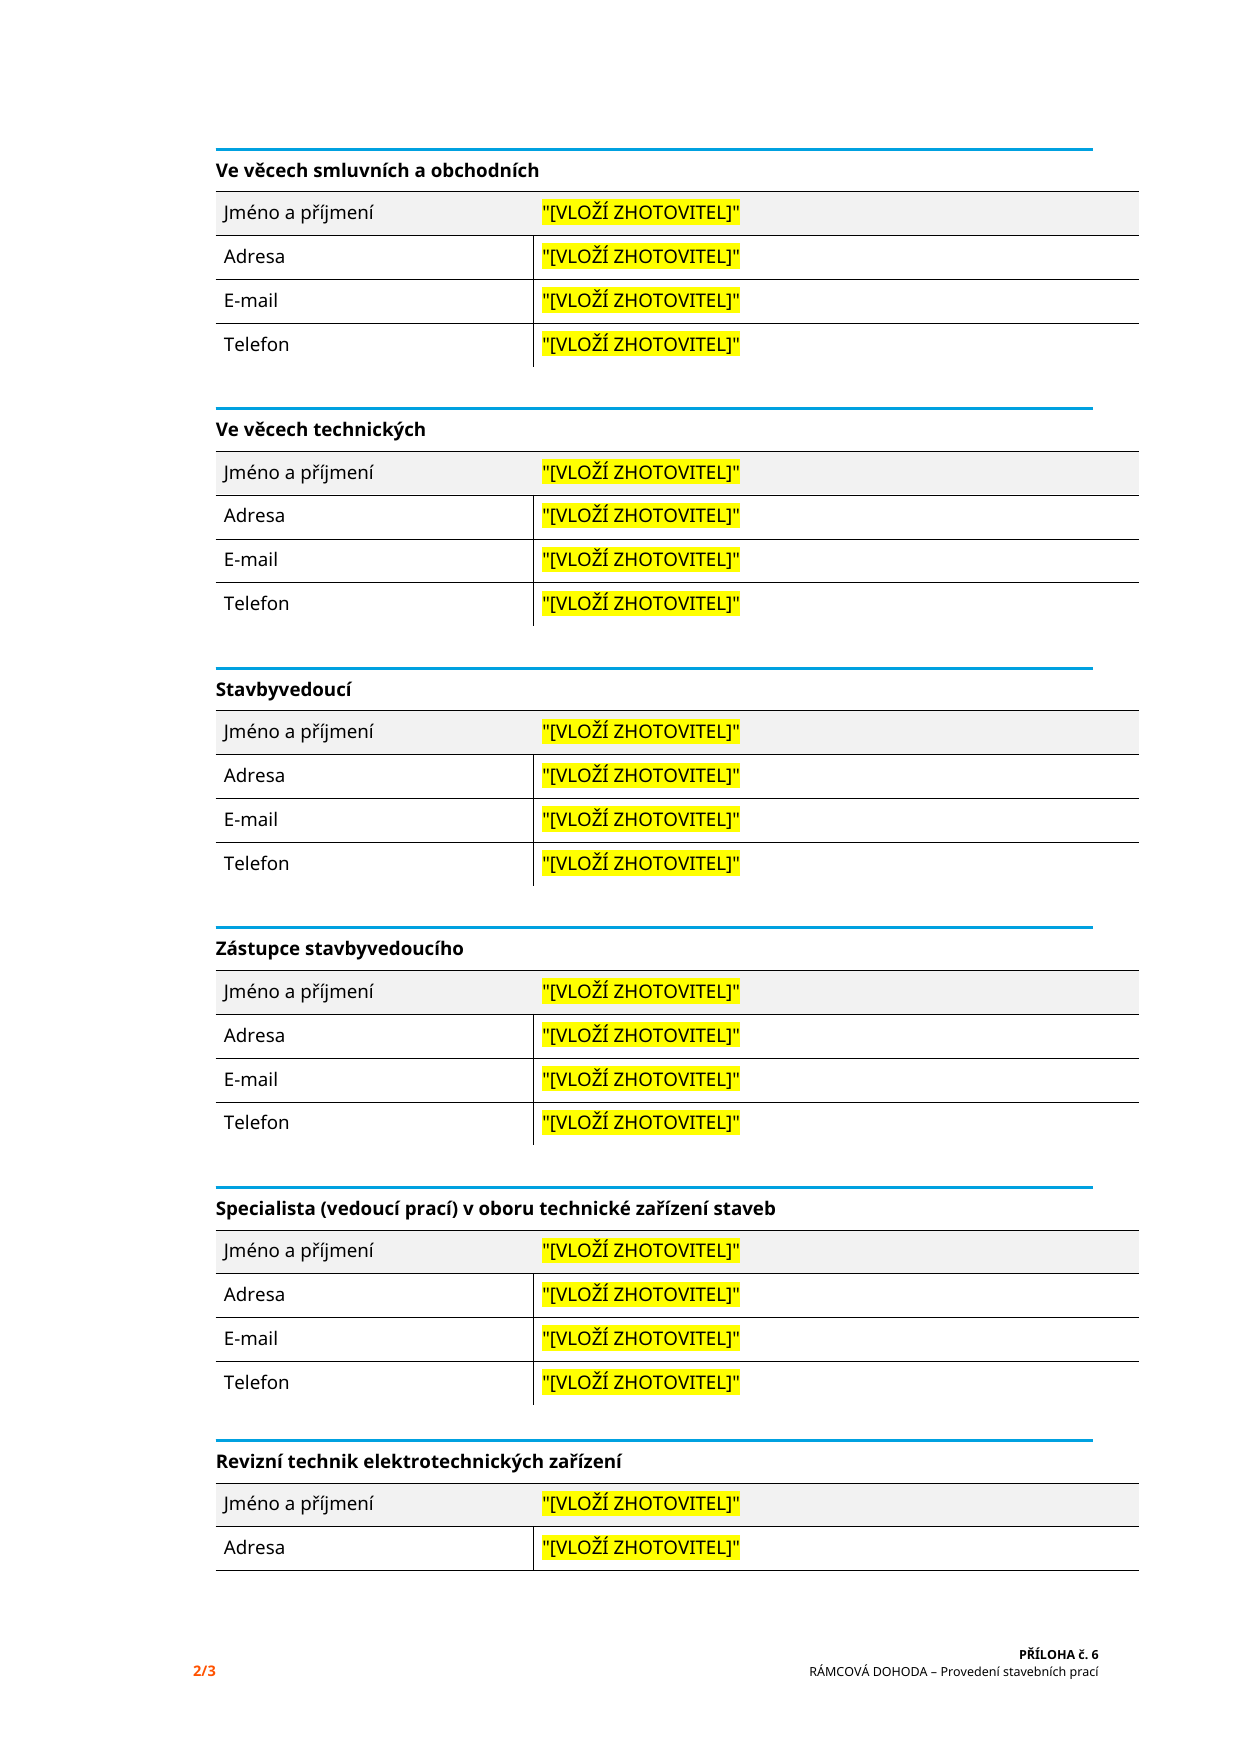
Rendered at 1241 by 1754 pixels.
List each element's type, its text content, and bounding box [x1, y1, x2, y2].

text Revizní technik elektrotechnických zařízení [216, 1442, 1093, 1474]
table_header Jméno a příjmení [216, 192, 534, 235]
table_cell "[VLOŽÍ ZHOTOVITEL]" [534, 540, 1139, 582]
table_header Jméno a příjmení [216, 1231, 534, 1273]
table_cell E-mail [216, 799, 533, 842]
table_cell "[VLOŽÍ ZHOTOVITEL]" [534, 1059, 1139, 1101]
table_header "[VLOŽÍ ZHOTOVITEL]" [534, 971, 1139, 1014]
table_cell E-mail [216, 1318, 533, 1361]
text Stavbyvedoucí [216, 670, 1093, 702]
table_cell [534, 1527, 1139, 1570]
table_cell Telefon [216, 843, 533, 886]
text Ve věcech smluvních a obchodních [216, 151, 1093, 182]
table_cell "[VLOŽÍ ZHOTOVITEL]" [534, 280, 1139, 323]
table_header "[VLOŽÍ ZHOTOVITEL]" [534, 1484, 1139, 1526]
table_cell Adresa [216, 496, 533, 538]
table_cell Telefon [216, 583, 533, 626]
table_cell "[VLOŽÍ ZHOTOVITEL]" [534, 1274, 1139, 1317]
table_header "[VLOŽÍ ZHOTOVITEL]" [534, 711, 1139, 754]
table_cell Adresa [216, 1527, 533, 1570]
table_header "[VLOŽÍ ZHOTOVITEL]" [534, 192, 1139, 235]
table_cell Telefon [216, 1362, 533, 1405]
table_cell "[VLOŽÍ ZHOTOVITEL]" [534, 236, 1139, 279]
table_cell "[VLOŽÍ ZHOTOVITEL]" [534, 755, 1139, 798]
table_cell "[VLOŽÍ ZHOTOVITEL]" [534, 1015, 1139, 1058]
table_cell E-mail [216, 540, 533, 582]
table_cell Adresa [216, 755, 533, 798]
table_cell Adresa [216, 1274, 533, 1317]
table_cell "[VLOŽÍ ZHOTOVITEL]" [534, 496, 1139, 538]
table_cell "[VLOŽÍ ZHOTOVITEL]" [534, 1103, 1139, 1145]
table_header "[VLOŽÍ ZHOTOVITEL]" [534, 452, 1139, 494]
table_cell "[VLOŽÍ ZHOTOVITEL]" [534, 583, 1139, 626]
table_cell "[VLOŽÍ ZHOTOVITEL]" [534, 799, 1139, 842]
table_header Jméno a příjmení [216, 452, 534, 494]
text Specialista (vedoucí prací) v oboru technické zařízení staveb [216, 1189, 1093, 1221]
text Zástupce stavbyvedoucího [216, 929, 1093, 961]
table_cell Adresa [216, 1015, 533, 1058]
table_cell E-mail [216, 280, 533, 323]
table_header Jméno a příjmení [216, 971, 534, 1014]
table_cell E-mail [216, 1059, 533, 1101]
table_header "[VLOŽÍ ZHOTOVITEL]" [534, 1231, 1139, 1273]
table_cell "[VLOŽÍ ZHOTOVITEL]" [534, 843, 1139, 886]
table_cell "[VLOŽÍ ZHOTOVITEL]" [534, 1362, 1139, 1405]
table_header Jméno a příjmení [216, 711, 534, 754]
table_cell Telefon [216, 324, 533, 367]
table_cell "[VLOŽÍ ZHOTOVITEL]" [534, 324, 1139, 367]
table_header Jméno a příjmení [216, 1484, 534, 1526]
table_cell Telefon [216, 1103, 533, 1145]
table_cell "[VLOŽÍ ZHOTOVITEL]" [534, 1318, 1139, 1361]
table_cell Adresa [216, 236, 533, 279]
text Ve věcech technických [216, 410, 1093, 442]
